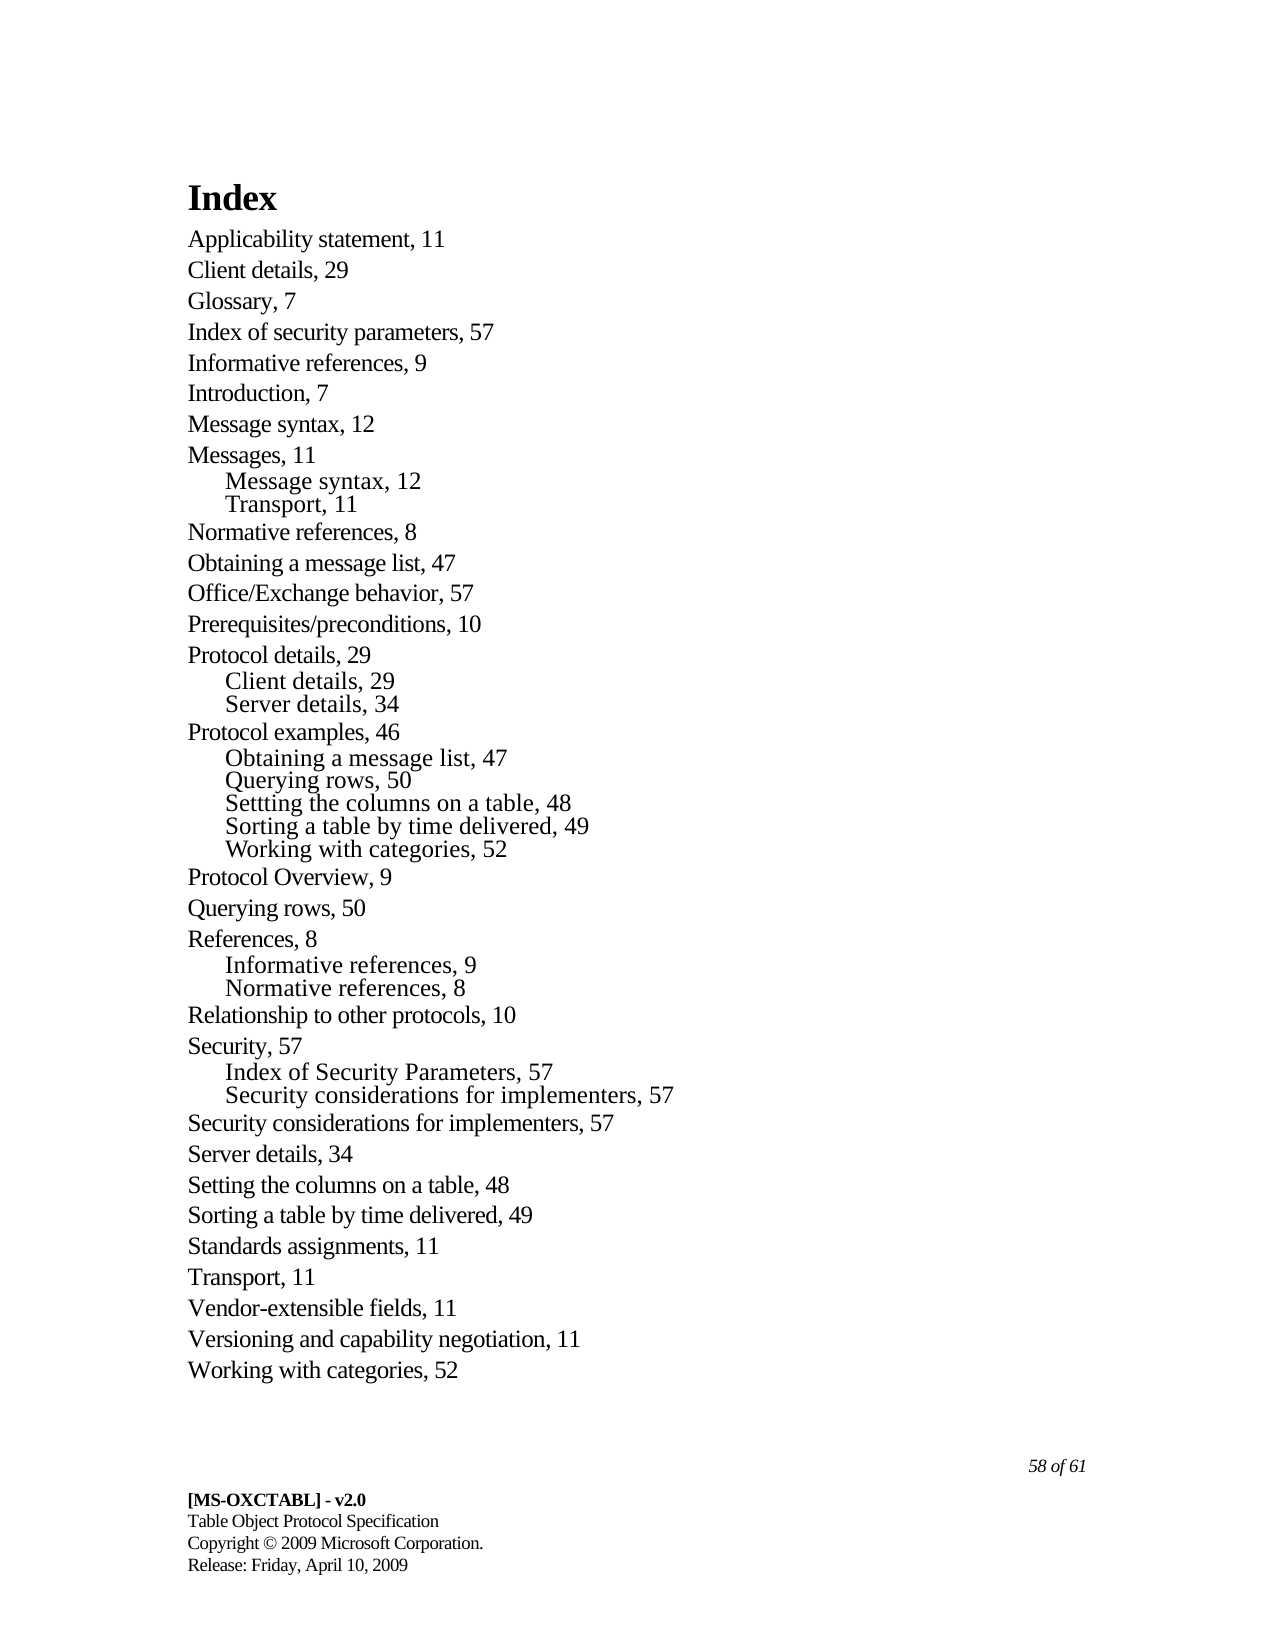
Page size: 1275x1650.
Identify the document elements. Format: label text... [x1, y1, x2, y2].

text Querying rows, 50 [187, 893, 1087, 922]
text Informative references, 9 [225, 955, 1087, 978]
text Setting the columns on a table, 48 [187, 1170, 1087, 1198]
text Protocol Overview, 9 [187, 862, 1087, 891]
text Security, 57 [187, 1031, 1087, 1060]
text Index of security parameters, 57 [187, 317, 1087, 346]
text Standards assignments, 11 [187, 1231, 1087, 1260]
text Working with categories, 52 [225, 839, 1087, 862]
text Querying rows, 50 [225, 771, 1087, 793]
text Server details, 34 [187, 1139, 1087, 1168]
text Client details, 29 [225, 671, 1087, 694]
text Working with categories, 52 [187, 1355, 1087, 1383]
text Obtaining a message list, 47 [187, 548, 1087, 576]
text Message syntax, 12 [187, 409, 1087, 438]
text Prerequisites/preconditions, 10 [187, 609, 1087, 638]
text Message syntax, 12 [225, 471, 1087, 494]
text Office/Exchange behavior, 57 [187, 578, 1087, 607]
text Vendor-extensible fields, 11 [187, 1293, 1087, 1322]
text Server details, 34 [225, 694, 1087, 717]
text Glossary, 7 [187, 286, 1087, 315]
text Applicability statement, 11 [187, 224, 1087, 253]
text Sorting a table by time delivered, 49 [187, 1201, 1087, 1229]
text Informative references, 9 [187, 348, 1087, 376]
text Security considerations for implementers, 57 [225, 1085, 1087, 1108]
text Normative references, 8 [225, 978, 1087, 1001]
text Relationship to other protocols, 10 [187, 1001, 1087, 1029]
text Index of Security Parameters, 57 [225, 1062, 1087, 1085]
subtitle Index [187, 175, 1087, 218]
text Normative references, 8 [187, 517, 1087, 546]
text Transport, 11 [187, 1262, 1087, 1291]
text Versioning and capability negotiation, 11 [187, 1324, 1087, 1353]
text Sorting a table by time delivered, 49 [225, 816, 1087, 839]
text Client details, 29 [187, 255, 1087, 284]
text Obtaining a message list, 47 [225, 748, 1087, 771]
text Transport, 11 [225, 494, 1087, 517]
text Messages, 11 [187, 440, 1087, 469]
text Settting the columns on a table, 48 [225, 793, 1087, 816]
text Protocol details, 29 [187, 640, 1087, 669]
text References, 8 [187, 924, 1087, 953]
text Introduction, 7 [187, 378, 1087, 407]
text Protocol examples, 46 [187, 717, 1087, 746]
text Security considerations for implementers, 57 [187, 1108, 1087, 1137]
